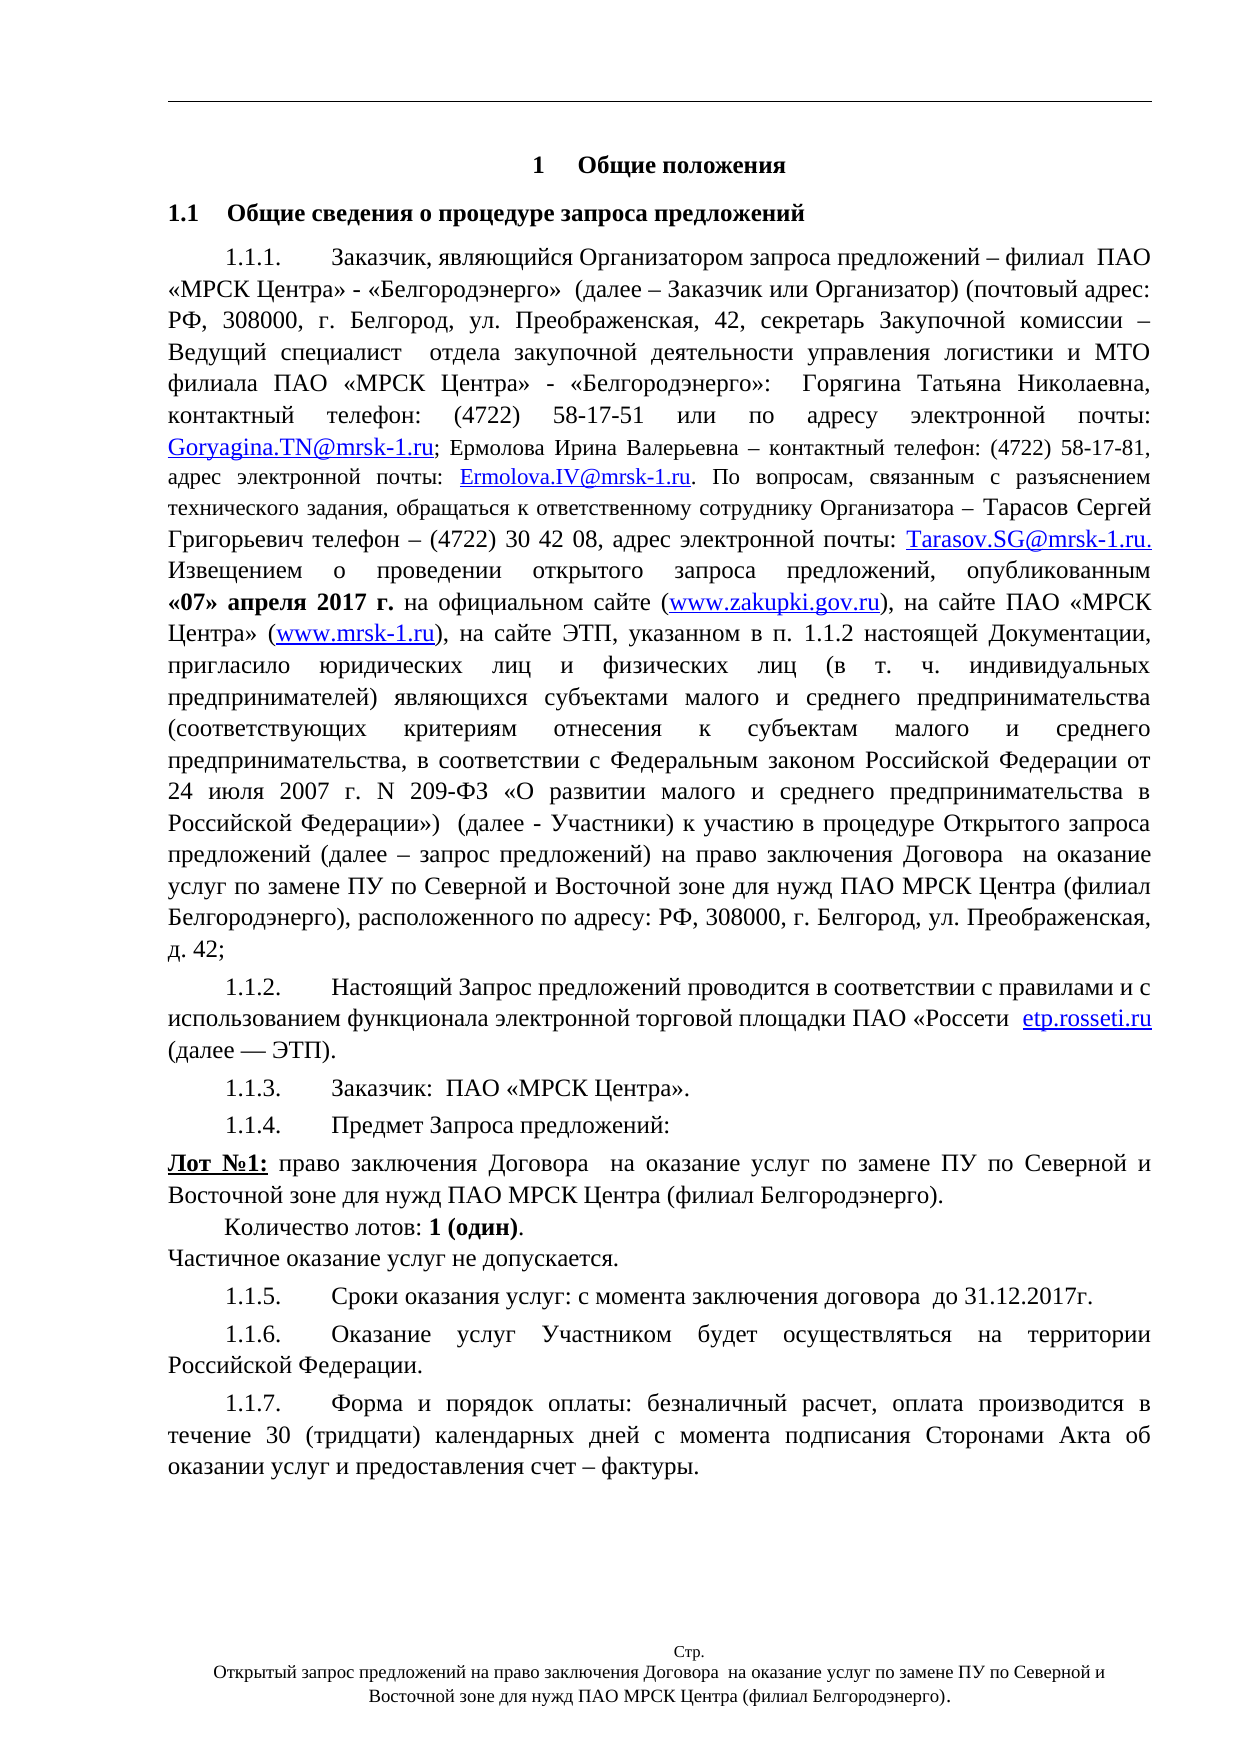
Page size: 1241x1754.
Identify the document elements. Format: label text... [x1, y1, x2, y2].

list Заказчик: ПАО «МРСК Центра». [168, 1073, 1152, 1102]
list Частичное оказание услуг не допускается. [168, 1243, 1152, 1272]
list Настоящий Запрос предложений проводится в соответствии с правилами и с использованием функционала электронной торговой площадки ПАО «Россети etp.rosseti.ru (далее — ЭТП). [168, 972, 1152, 1064]
list Оказание услуг Участником будет осуществляться на территории Российской Федерации. [168, 1319, 1152, 1379]
list Предмет Запроса предложений: [168, 1111, 1152, 1139]
text Количество лотов: 1 (один). [168, 1212, 1152, 1240]
list Форма и порядок оплаты: безналичный расчет, оплата производится в течение 30 (тридцати) календарных дней с момента подписания Сторонами Акта об оказании услуг и предоставления счет – фактуры. [168, 1388, 1152, 1480]
subtitle Общие положения [166, 150, 1152, 179]
list Сроки оказания услуг: с момента заключения договора до 31.12.2017г. [168, 1281, 1152, 1310]
subtitle Общие сведения о процедуре запроса предложений [168, 198, 1152, 227]
text Лот №1: право заключения Договора на оказание услуг по замене ПУ по Северной и Восточной зоне для нужд ПАО МРСК Центра (филиал Белгородэнерго). [168, 1148, 1152, 1209]
